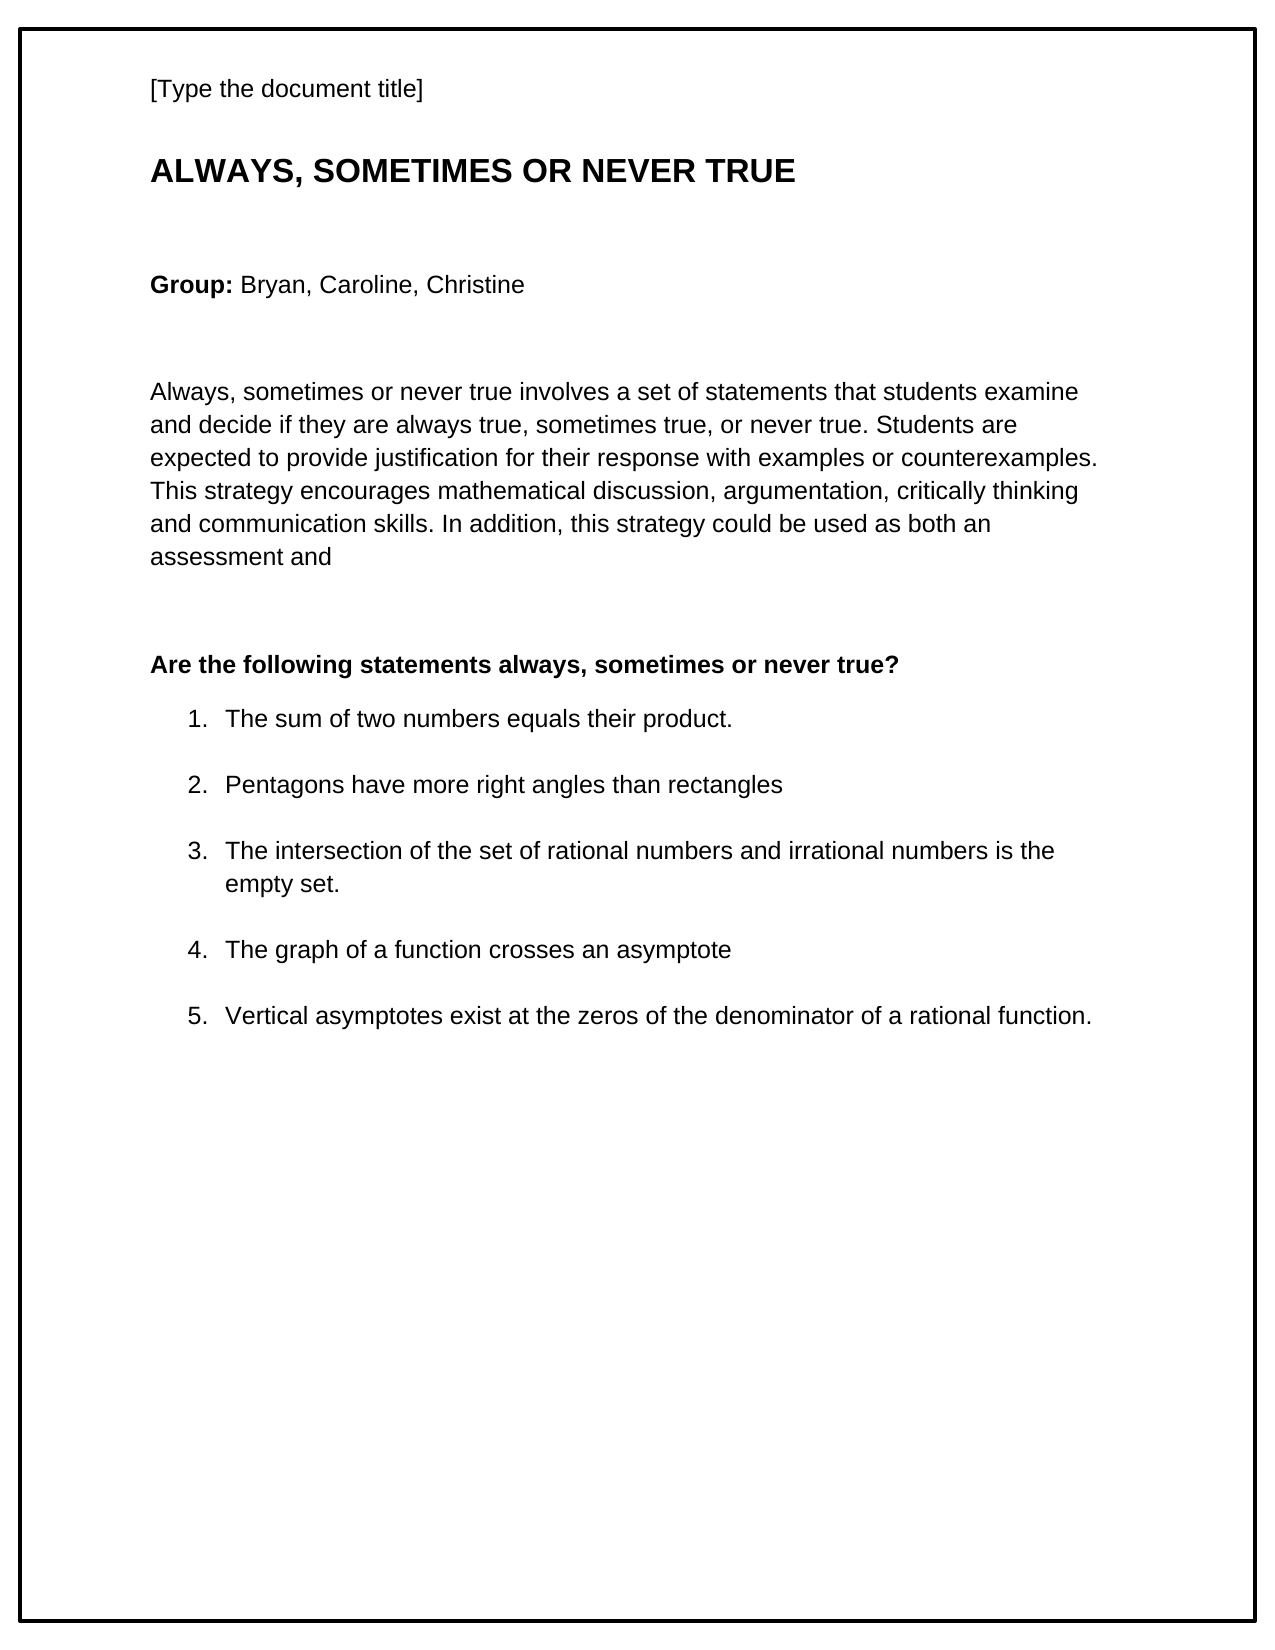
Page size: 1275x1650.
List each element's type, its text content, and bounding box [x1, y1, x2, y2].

text Group: Bryan, Caroline, Christine [150, 269, 1125, 298]
list The sum of two numbers equals their product. [187, 704, 1125, 733]
text Are the following statements always, sometimes or never true? [150, 650, 1125, 679]
list Vertical asymptotes exist at the zeros of the denominator of a rational function. [187, 1001, 1125, 1030]
text Always, sometimes or never true involves a set of statements that students examine and decide if they are always true, sometimes true, or never true. Students are expected to provide justification for their response with examples or counterexamples. This strategy encourages mathematical discussion, argumentation, critically thinking and communication skills. In addition, this strategy could be used as both an assessment and [150, 377, 1125, 571]
text ALWAYS, SOMETIMES OR NEVER TRUE [150, 151, 1125, 189]
list Pentagons have more right angles than rectangles [187, 770, 1125, 799]
list The graph of a function crosses an asymptote [187, 935, 1125, 964]
list The intersection of the set of rational numbers and irrational numbers is the empty set. [187, 836, 1125, 898]
